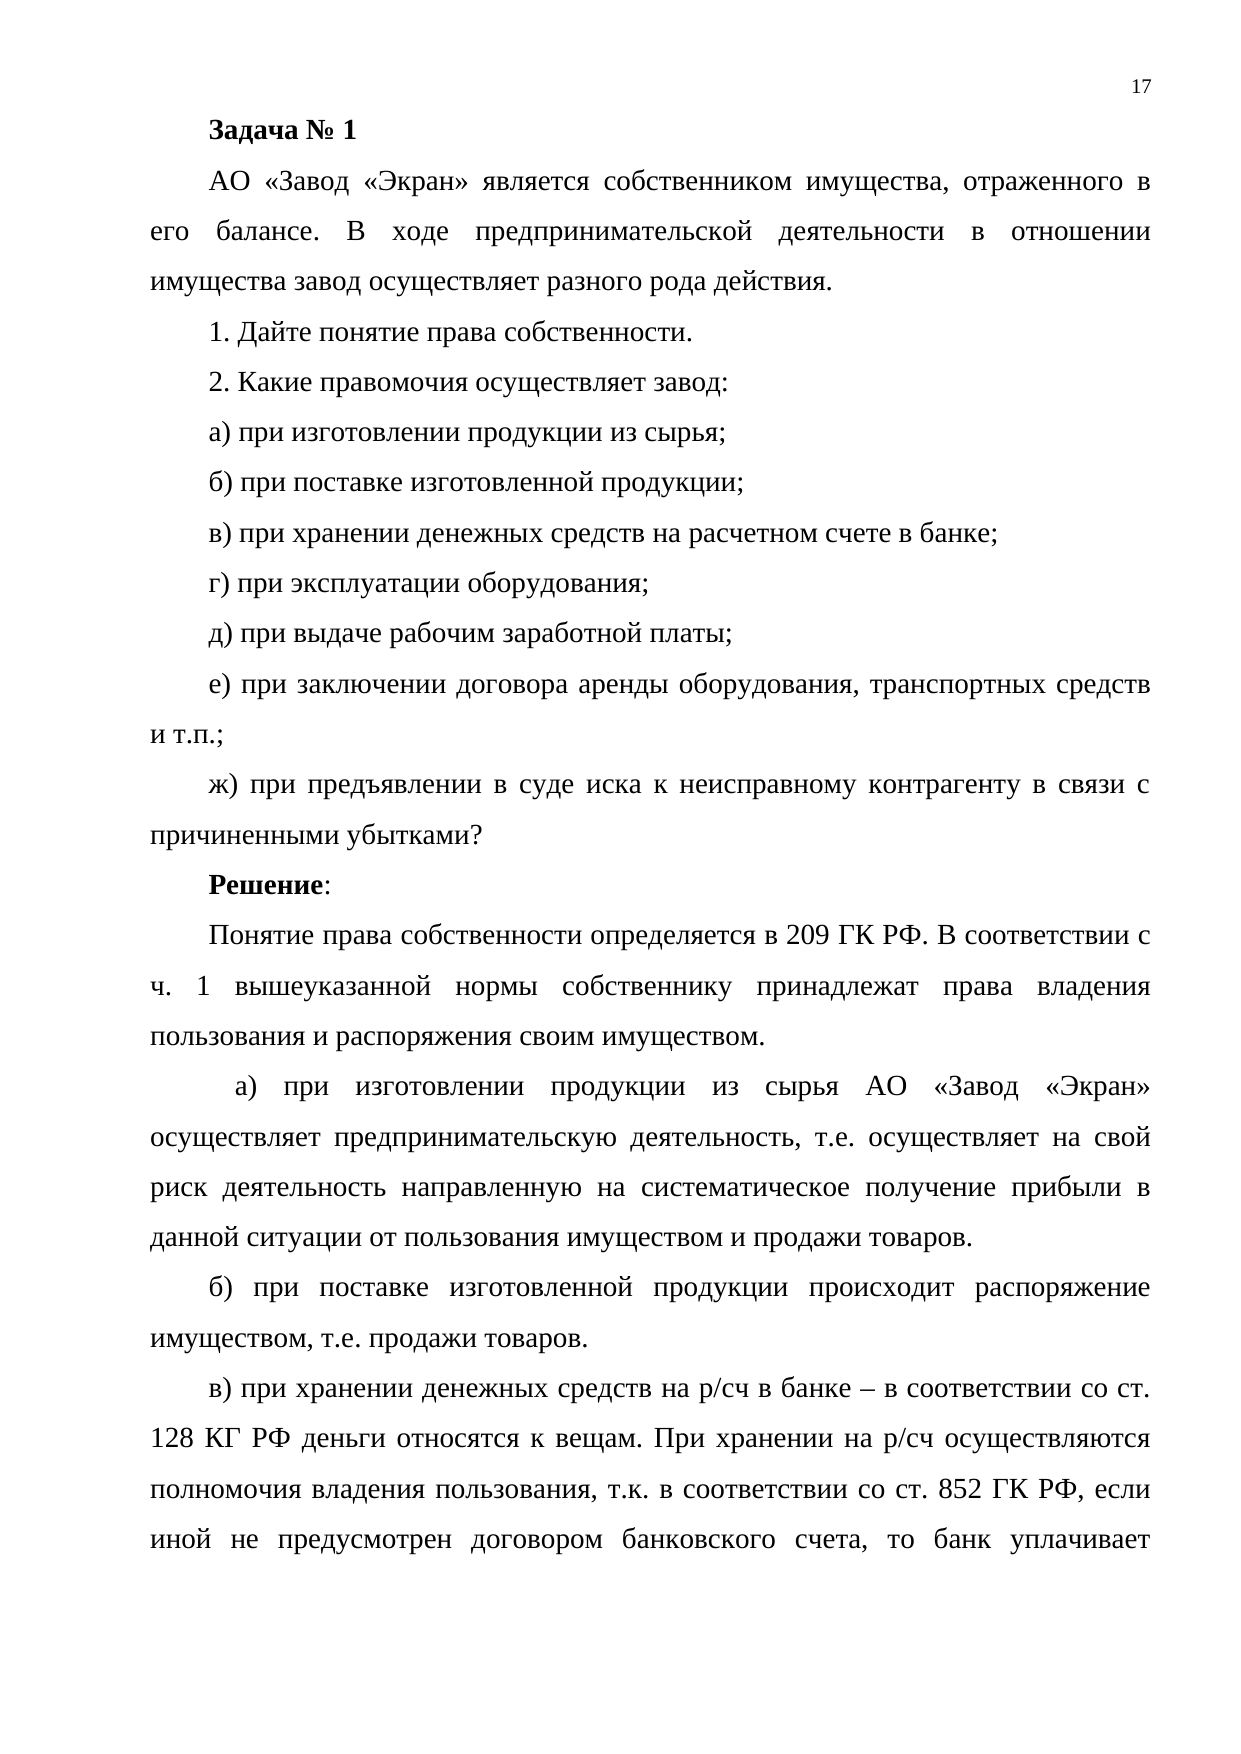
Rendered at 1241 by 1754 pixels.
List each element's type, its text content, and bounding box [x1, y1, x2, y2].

text а) при изготовлении продукции из сырья АО «Завод «Экран» осуществляет предпринимательскую деятельность, т.е. осуществляет на свой риск деятельность направленную на систематическое получение прибыли в данной ситуации от пользования имуществом и продажи товаров. [150, 1068, 1152, 1253]
text Понятие права собственности определяется в 209 ГК РФ. В соответствии с ч. 1 вышеуказанной нормы собственнику принадлежат права владения пользования и распоряжения своим имуществом. [150, 917, 1152, 1052]
text АО «Завод «Экран» является собственником имущества, отраженного в его балансе. В ходе предпринимательской деятельности в отношении имущества завод осуществляет разного рода действия. [150, 163, 1152, 297]
text 2. Какие правомочия осуществляет завод: [150, 364, 1152, 397]
text Решение: [150, 867, 1152, 901]
text а) при изготовлении продукции из сырья; [150, 414, 1152, 448]
text д) при выдаче рабочим заработной платы; [150, 616, 1152, 649]
text б) при поставке изготовленной продукции происходит распоряжение имуществом, т.е. продажи товаров. [150, 1269, 1152, 1353]
text Задача № 1 [150, 112, 1152, 146]
text 1. Дайте понятие права собственности. [150, 314, 1152, 347]
text e) при заключении договора аренды оборудования, транспортных средств и т.п.; [150, 666, 1152, 750]
text г) при эксплуатации оборудования; [150, 565, 1152, 599]
text в) при хранении денежных средств на расчетном счете в банке; [150, 515, 1152, 548]
text ж) при предъявлении в суде иска к неисправному контрагенту в связи с причиненными убытками? [150, 766, 1152, 850]
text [150, 1370, 1152, 1555]
text б) при поставке изготовленной продукции; [150, 464, 1152, 498]
